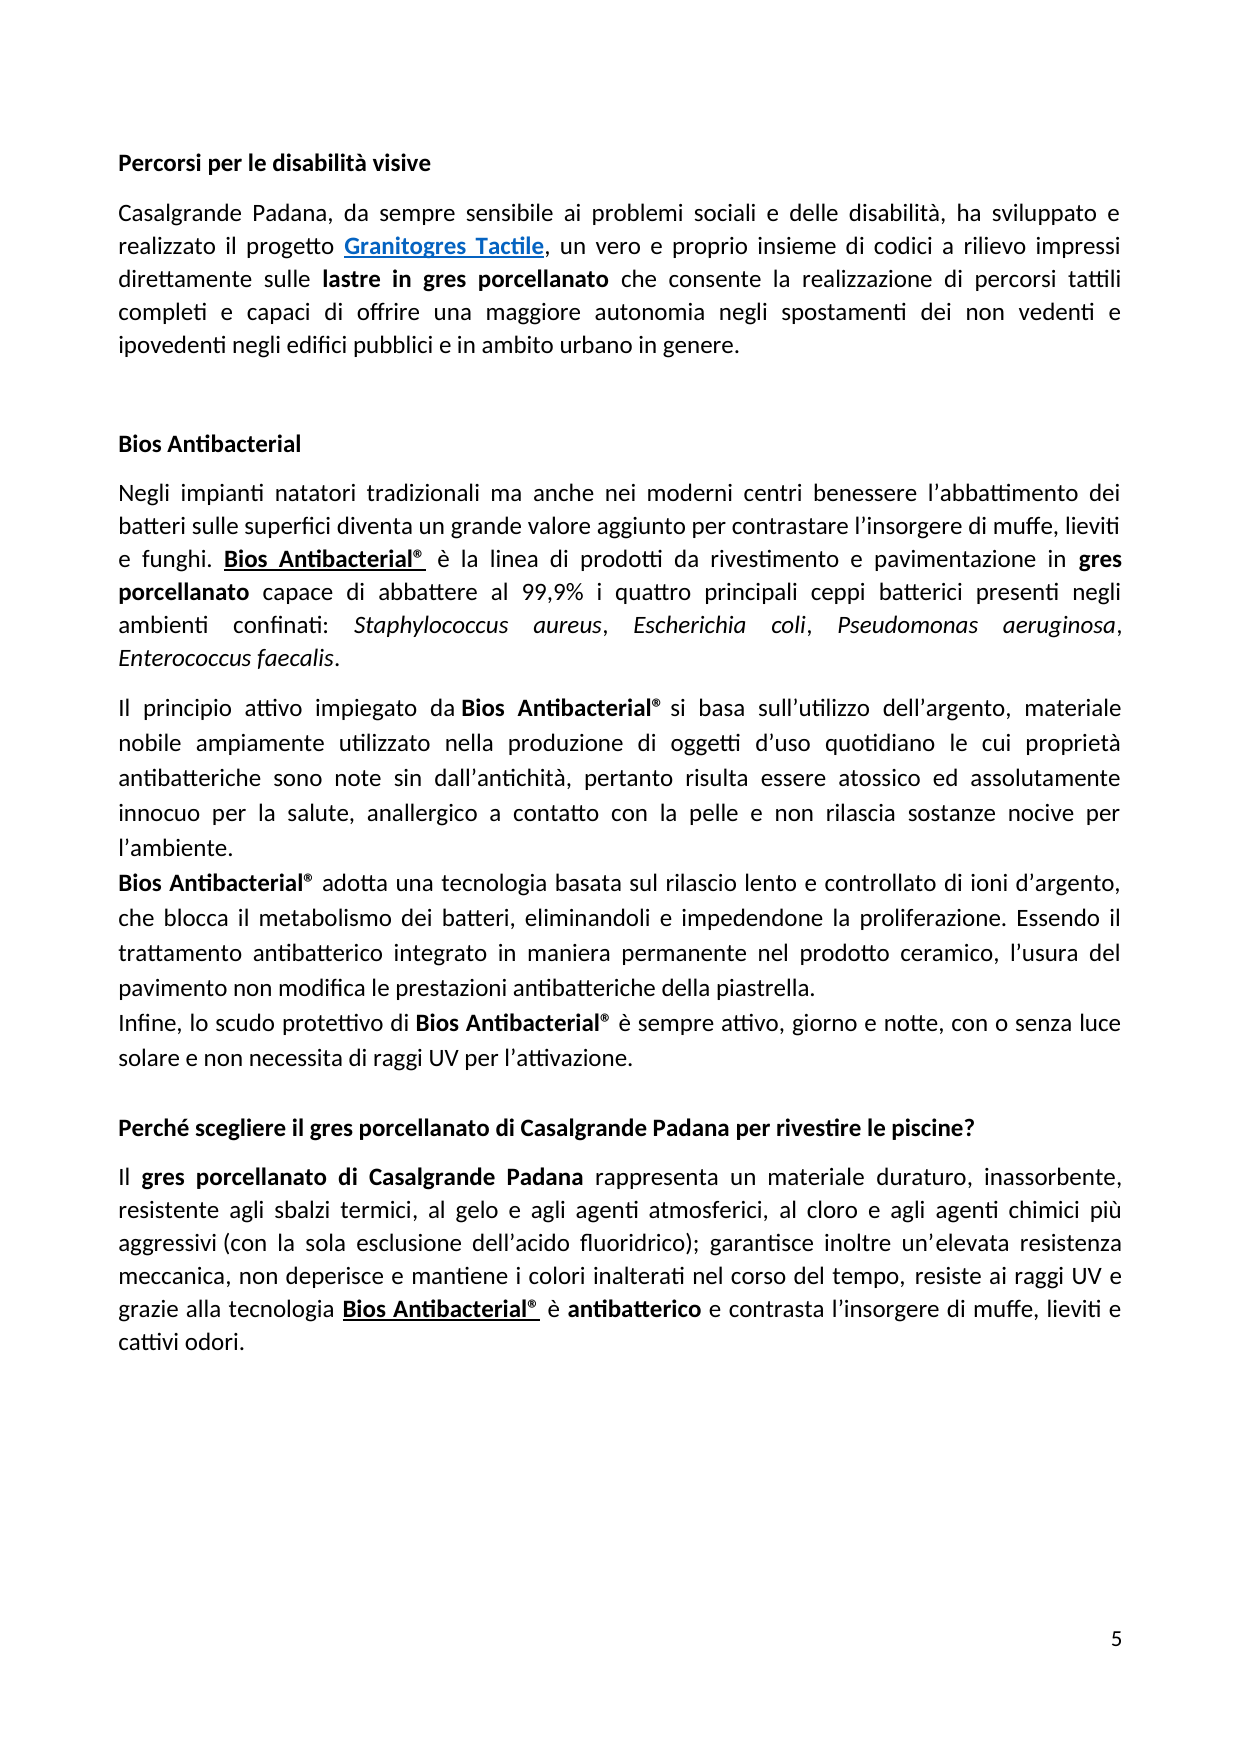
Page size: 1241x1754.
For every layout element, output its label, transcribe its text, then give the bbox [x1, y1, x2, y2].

text Bios Antibacterial® adotta una tecnologia basata sul rilascio lento e controllato di ioni d’argento, che blocca il metabolismo dei batteri, eliminandoli e impedendone la proliferazione. Essendo il trattamento antibatterico integrato in maniera permanente nel prodotto ceramico, l’usura del pavimento non modifica le prestazioni antibatteriche della piastrella. [118, 867, 1122, 1002]
text Il gres porcellanato di Casalgrande Padana rappresenta un materiale duraturo, inassorbente, resistente agli sbalzi termici, al gelo e agli agenti atmosferici, al cloro e agli agenti chimici più aggressivi (con la sola esclusione dell’acido fluoridrico); garantisce inoltre un’elevata resistenza meccanica, non deperisce e mantiene i colori inalterati nel corso del tempo, resiste ai raggi UV e grazie alla tecnologia Bios Antibacterial® è antibatterico e contrasta l’insorgere di muffe, lieviti e cattivi odori. [118, 1161, 1122, 1227]
text Bios Antibacterial [118, 428, 1122, 458]
text Il gres porcellanato di Casalgrande Padana rappresenta un materiale duraturo, inassorbente, resistente agli sbalzi termici, al gelo e agli agenti atmosferici, al cloro e agli agenti chimici più aggressivi (con la sola esclusione dell’acido fluoridrico); garantisce inoltre un’elevata resistenza meccanica, non deperisce e mantiene i colori inalterati nel corso del tempo, resiste ai raggi UV e grazie alla tecnologia Bios Antibacterial® è antibatterico e contrasta l’insorgere di muffe, lieviti e cattivi odori. [118, 1258, 1122, 1356]
text Infine, lo scudo protettivo di Bios Antibacterial® è sempre attivo, giorno e notte, con o senza luce solare e non necessita di raggi UV per l’attivazione. [118, 1007, 1122, 1072]
text Il principio attivo impiegato da Bios Antibacterial® si basa sull’utilizzo dell’argento, materiale nobile ampiamente utilizzato nella produzione di oggetti d’uso quotidiano le cui proprietà antibatteriche sono note sin dall’antichità, pertanto risulta essere atossico ed assolutamente innocuo per la salute, anallergico a contatto con la pelle e non rilascia sostanze nocive per l’ambiente. [118, 692, 1122, 862]
text Perché scegliere il gres porcellanato di Casalgrande Padana per rivestire le piscine? [118, 1112, 1122, 1142]
text Casalgrande Padana, da sempre sensibile ai problemi sociali e delle disabilità, ha sviluppato e realizzato il progetto Granitogres Tactile, un vero e proprio insieme di codici a rilievo impressi direttamente sulle lastre in gres porcellanato che consente la realizzazione di percorsi tattili completi e capaci di offrire una maggiore autonomia negli spostamenti dei non vedenti e ipovedenti negli edifici pubblici e in ambito urbano in genere. [118, 197, 1122, 359]
text Negli impianti natatori tradizionali ma anche nei moderni centri benessere l’abbattimento dei batteri sulle superfici diventa un grande valore aggiunto per contrastare l’insorgere di muffe, lieviti e funghi. Bios Antibacterial® è la linea di prodotti da rivestimento e pavimentazione in gres porcellanato capace di abbattere al 99,9% i quattro principali ceppi batterici presenti negli ambienti confinati: Staphylococcus aureus, Escherichia coli, Pseudomonas aeruginosa, Enterococcus faecalis. [118, 478, 1122, 673]
text Percorsi per le disabilità visive [118, 148, 1122, 178]
